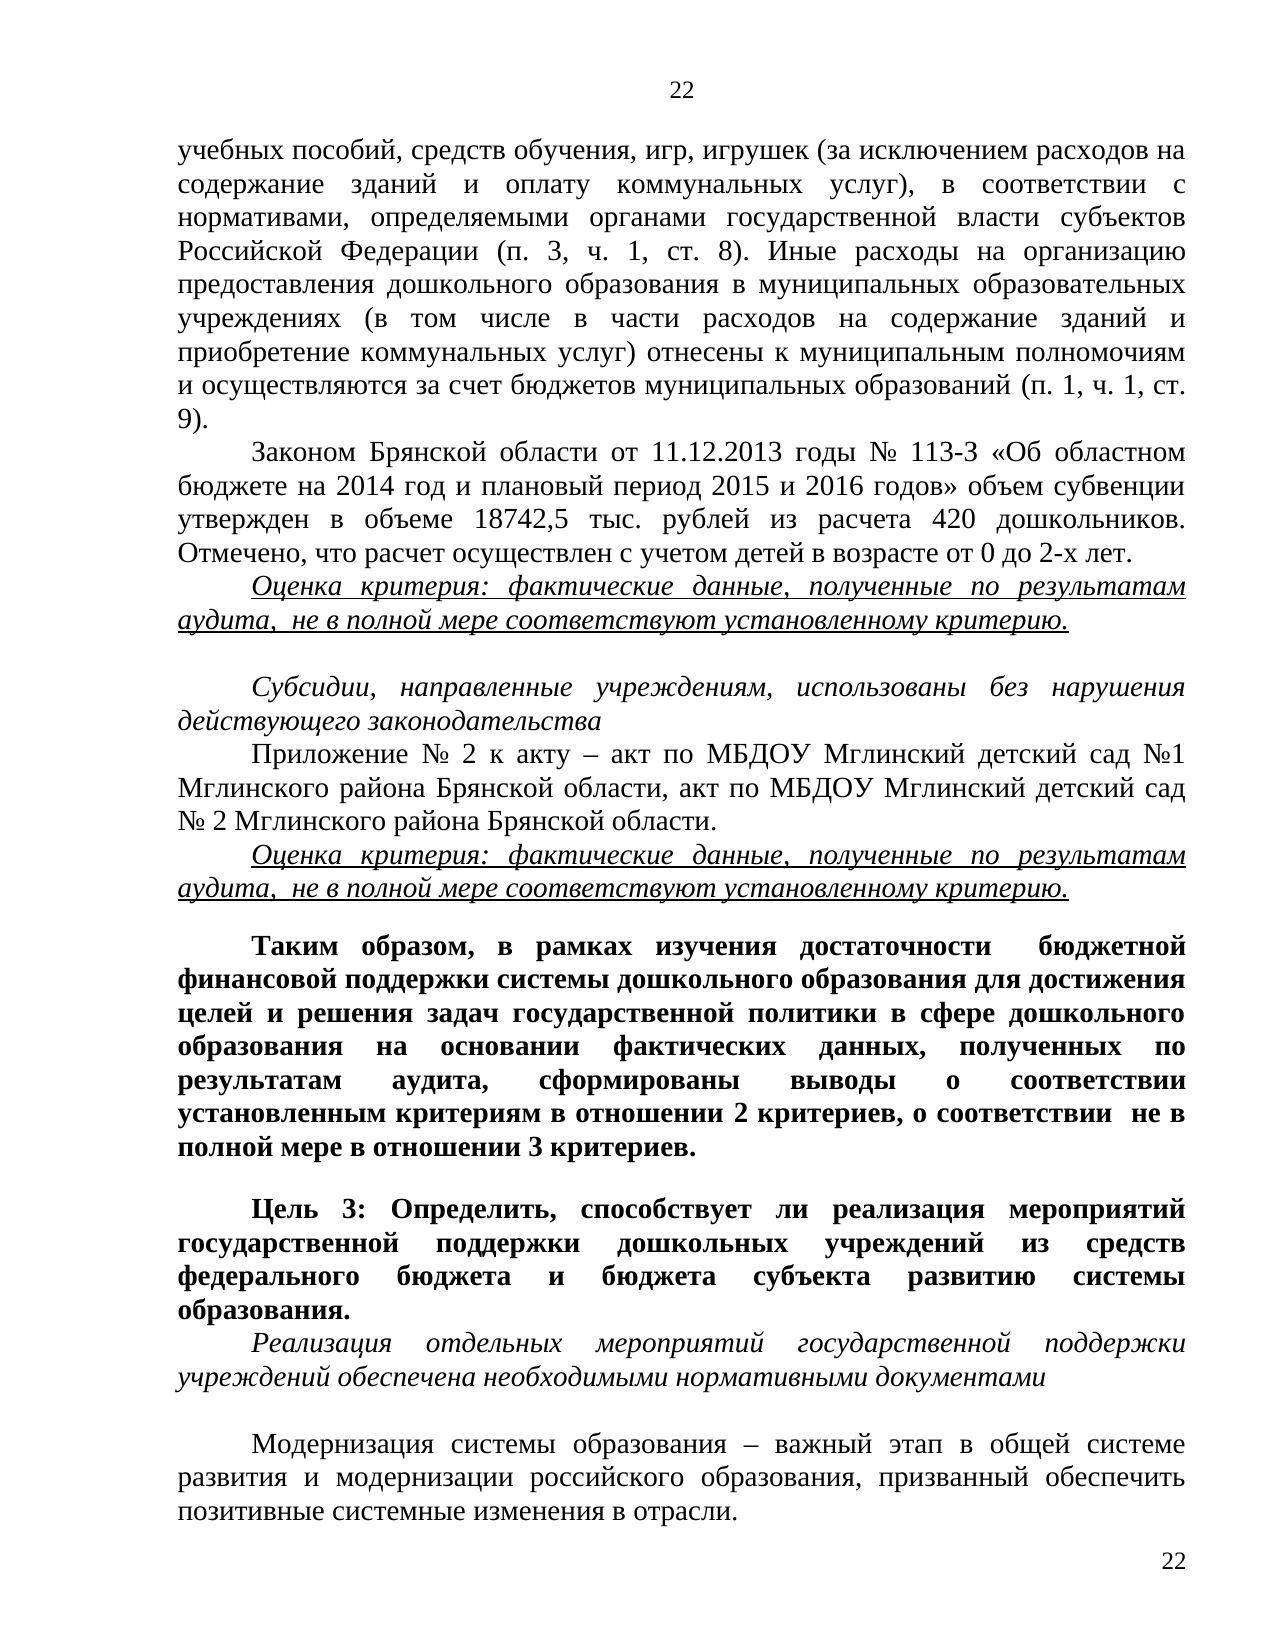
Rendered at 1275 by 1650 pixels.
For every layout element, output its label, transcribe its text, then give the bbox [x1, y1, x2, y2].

text Субсидии, направленные учреждениям, использованы без нарушения действующего законодательства [177, 669, 1186, 736]
text Оценка критерия: фактические данные, полученные по результатам аудита, не в полной мере соответствуют установленному критерию. [177, 568, 1186, 636]
text Цель 3: Определить, способствует ли реализация мероприятий государственной поддержки дошкольных учреждений из средств федерального бюджета и бюджета субъекта развитию системы образования. [177, 1191, 1186, 1325]
text Оценка критерия: фактические данные, полученные по результатам аудита, не в полной мере соответствуют установленному критерию. [177, 837, 1186, 904]
text Законом Брянской области от 11.12.2013 годы № 113-З «Об областном бюджете на 2014 год и плановый период 2015 и 2016 годов» объем субвенции утвержден в объеме 18742,5 тыс. рублей из расчета 420 дошкольников. Отмечено, что расчет осуществлен с учетом детей в возрасте от 0 до 2-х лет. [177, 434, 1186, 568]
text Таким образом, в рамках изучения достаточности бюджетной финансовой поддержки системы дошкольного образования для достижения целей и решения задач государственной политики в сфере дошкольного образования на основании фактических данных, полученных по результатам аудита, сформированы выводы о соответствии установленным критериям в отношении 2 критериев, о соответствии не в полной мере в отношении 3 критериев. [177, 928, 1186, 1162]
text Реализация отдельных мероприятий государственной поддержки учреждений обеспечена необходимыми нормативными документами [177, 1325, 1186, 1392]
text Приложение № 2 к акту – акт по МБДОУ Мглинский детский сад №1 Мглинского района Брянской области, акт по МБДОУ Мглинский детский сад № 2 Мглинского района Брянской области. [177, 736, 1186, 837]
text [177, 132, 1186, 434]
text Модернизация системы образования – важный этап в общей системе развития и модернизации российского образования, призванный обеспечить позитивные системные изменения в отрасли. [177, 1426, 1186, 1527]
